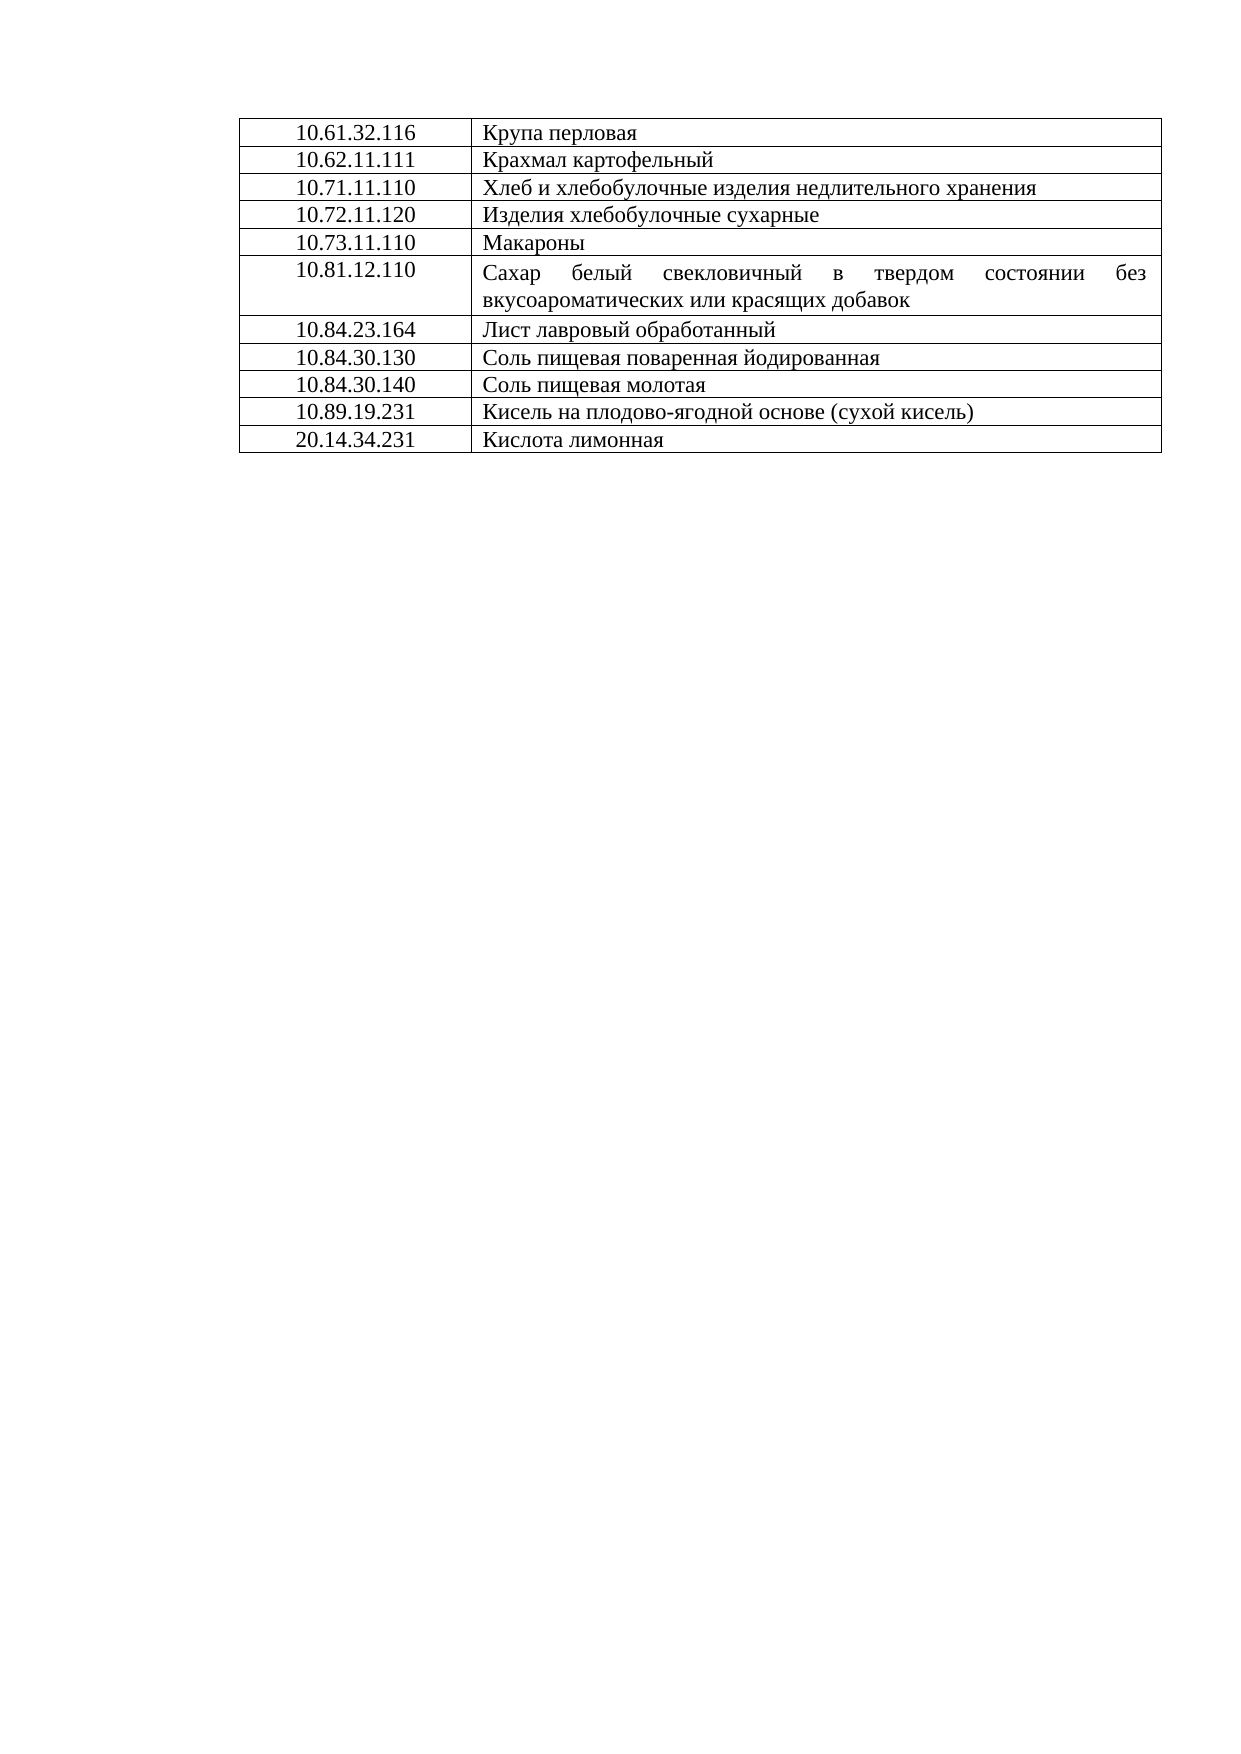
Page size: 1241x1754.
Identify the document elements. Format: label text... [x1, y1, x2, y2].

table_cell Лист лавровый обработанный [472, 316, 1161, 342]
table_cell 10.61.32.116 [240, 119, 471, 146]
table_cell 10.84.30.140 [240, 371, 471, 397]
table_cell 10.81.12.110 [240, 256, 471, 315]
table_cell 10.84.23.164 [240, 316, 471, 342]
table_cell 10.89.19.231 [240, 398, 471, 425]
table_cell Хлеб и хлебобулочные изделия недлительного хранения [472, 174, 1161, 200]
table_cell 20.14.34.231 [240, 426, 471, 452]
table_cell 10.71.11.110 [240, 174, 471, 200]
table_cell Соль пищевая молотая [472, 371, 1161, 397]
table_cell 10.62.11.111 [240, 147, 471, 173]
table_cell Изделия хлебобулочные сухарные [472, 201, 1161, 228]
table_cell 10.84.30.130 [240, 344, 471, 370]
table_cell Макароны [472, 229, 1161, 255]
table_cell Крупа перловая [472, 119, 1161, 146]
table_cell Кисель на плодово-ягодной основе (сухой кисель) [472, 398, 1161, 425]
table_cell Соль пищевая поваренная йодированная [472, 344, 1161, 370]
table_cell 10.73.11.110 [240, 229, 471, 255]
table_cell Сахар белый свекловичный в твердом состоянии без вкусоароматических или красящих добавок [472, 256, 1161, 315]
table_cell Кислота лимонная [472, 426, 1161, 452]
table_cell Крахмал картофельный [472, 147, 1161, 173]
table_cell 10.72.11.120 [240, 201, 471, 228]
